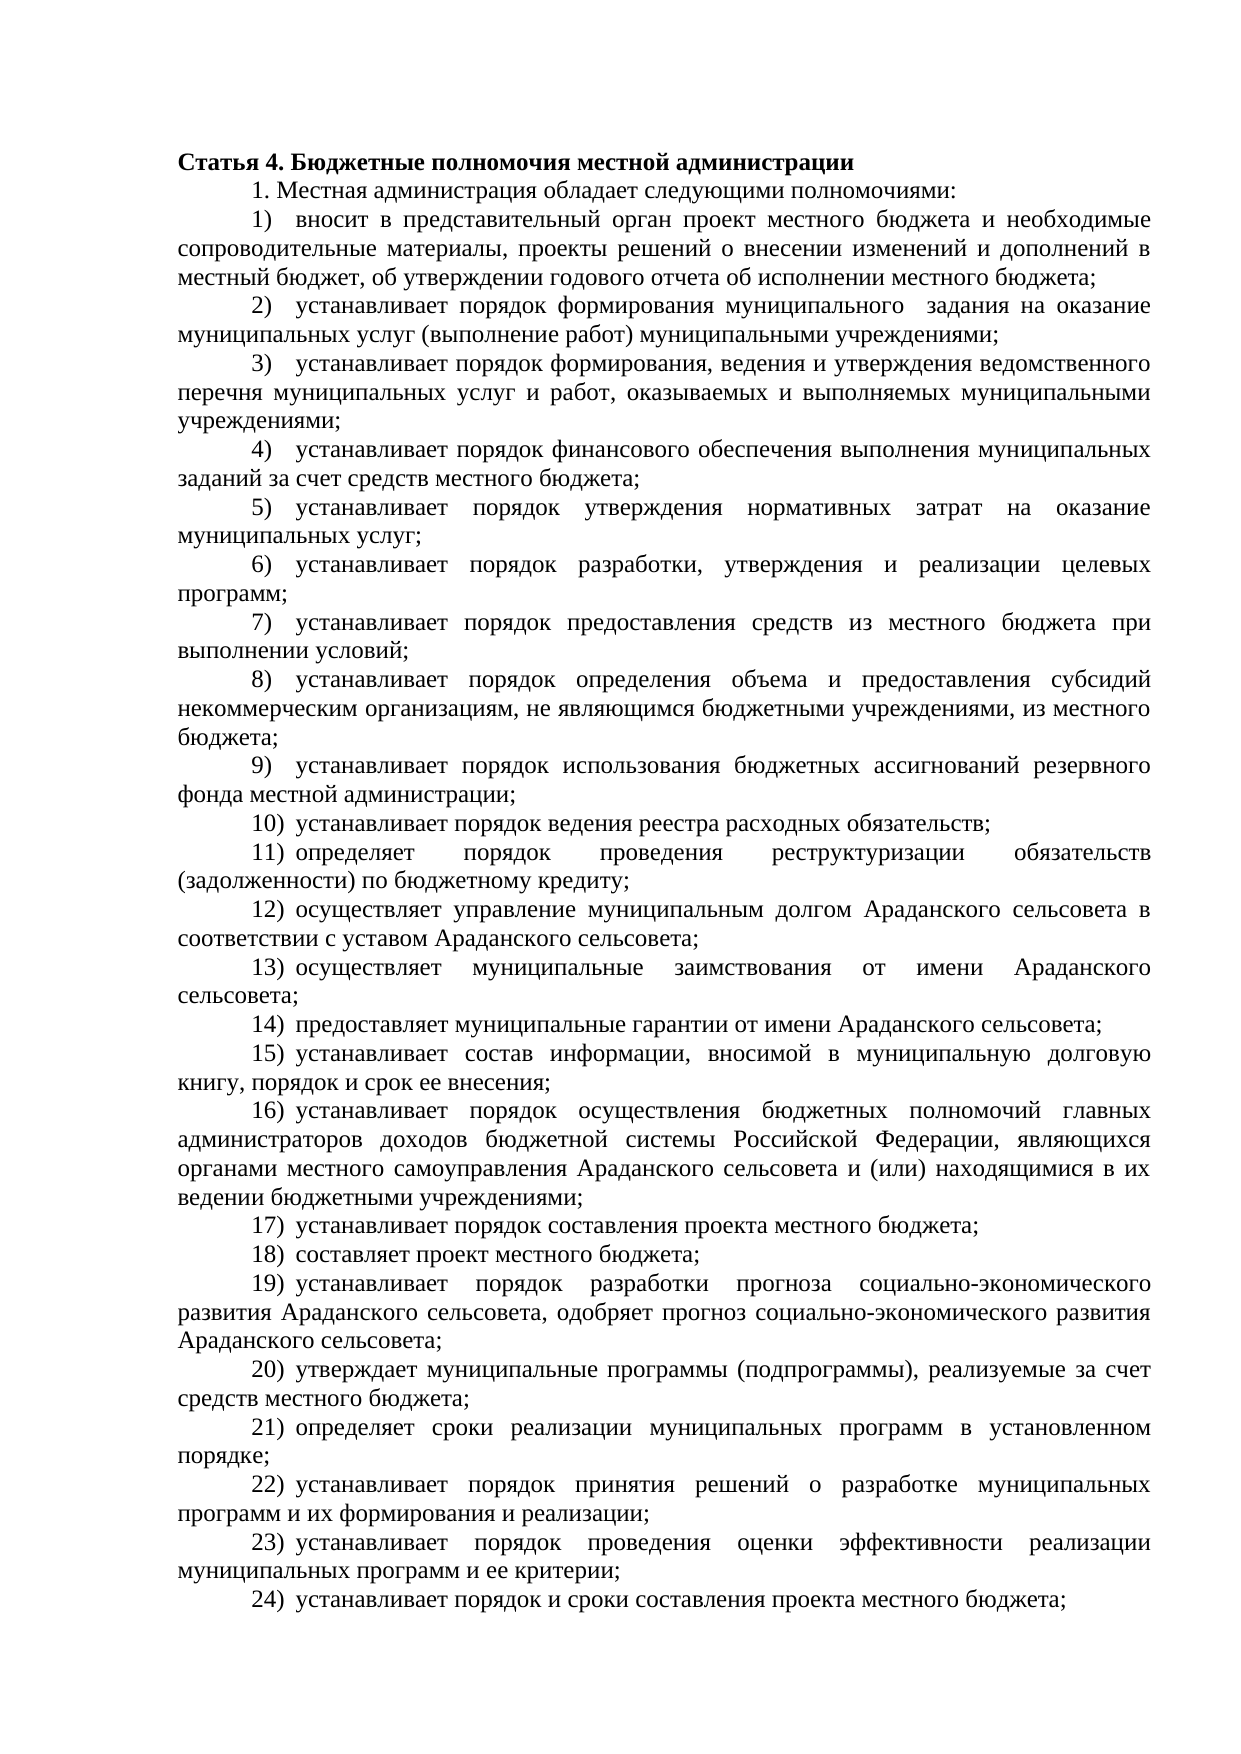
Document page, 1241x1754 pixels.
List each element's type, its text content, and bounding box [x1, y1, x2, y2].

list вносит в представительный орган проект местного бюджета и необходимые сопроводительные материалы, проекты решений о внесении изменений и дополнений в местный бюджет, об утверждении годового отчета об исполнении местного бюджета; [177, 204, 1152, 291]
list устанавливает порядок принятия решений о разработке муниципальных программ и их формирования и реализации; [177, 1469, 1152, 1527]
list предоставляет муниципальные гарантии от имени Араданского сельсовета; [177, 1009, 1152, 1038]
list устанавливает порядок формирования муниципального задания на оказание муниципальных услуг (выполнение работ) муниципальными учреждениями; [177, 291, 1152, 348]
list устанавливает порядок утверждения нормативных затрат на оказание муниципальных услуг; [177, 492, 1152, 549]
list устанавливает порядок проведения оценки эффективности реализации муниципальных программ и ее критерии; [177, 1527, 1152, 1584]
list устанавливает порядок предоставления средств из местного бюджета при выполнении условий; [177, 607, 1152, 664]
list устанавливает порядок и сроки составления проекта местного бюджета; [177, 1584, 1152, 1613]
text Статья 4. Бюджетные полномочия местной администрации [177, 147, 1152, 176]
list осуществляет муниципальные заимствования от имени Араданского сельсовета; [177, 952, 1152, 1009]
list устанавливает порядок формирования, ведения и утверждения ведомственного перечня муниципальных услуг и работ, оказываемых и выполняемых муниципальными учреждениями; [177, 348, 1152, 434]
list устанавливает порядок осуществления бюджетных полномочий главных администраторов доходов бюджетной системы Российской Федерации, являющихся органами местного самоуправления Араданского сельсовета и (или) находящимися в их ведении бюджетными учреждениями; [177, 1096, 1152, 1211]
list определяет порядок проведения реструктуризации обязательств (задолженности) по бюджетному кредиту; [177, 837, 1152, 894]
list устанавливает порядок финансового обеспечения выполнения муниципальных заданий за счет средств местного бюджета; [177, 434, 1152, 492]
list утверждает муниципальные программы (подпрограммы), реализуемые за счет средств местного бюджета; [177, 1354, 1152, 1412]
list устанавливает порядок разработки, утверждения и реализации целевых программ; [177, 549, 1152, 607]
text 1. Местная администрация обладает следующими полномочиями: [177, 176, 1152, 204]
list определяет сроки реализации муниципальных программ в установленном порядке; [177, 1412, 1152, 1469]
list устанавливает состав информации, вносимой в муниципальную долговую книгу, порядок и срок ее внесения; [177, 1038, 1152, 1096]
list устанавливает порядок составления проекта местного бюджета; [177, 1211, 1152, 1239]
list устанавливает порядок разработки прогноза социально-экономического развития Араданского сельсовета, одобряет прогноз социально-экономического развития Араданского сельсовета; [177, 1268, 1152, 1354]
list осуществляет управление муниципальным долгом Араданского сельсовета в соответствии с уставом Араданского сельсовета; [177, 894, 1152, 952]
list устанавливает порядок использования бюджетных ассигнований резервного фонда местной администрации; [177, 751, 1152, 808]
list составляет проект местного бюджета; [177, 1239, 1152, 1268]
list устанавливает порядок ведения реестра расходных обязательств; [177, 808, 1152, 837]
list устанавливает порядок определения объема и предоставления субсидий некоммерческим организациям, не являющимся бюджетными учреждениями, из местного бюджета; [177, 664, 1152, 751]
